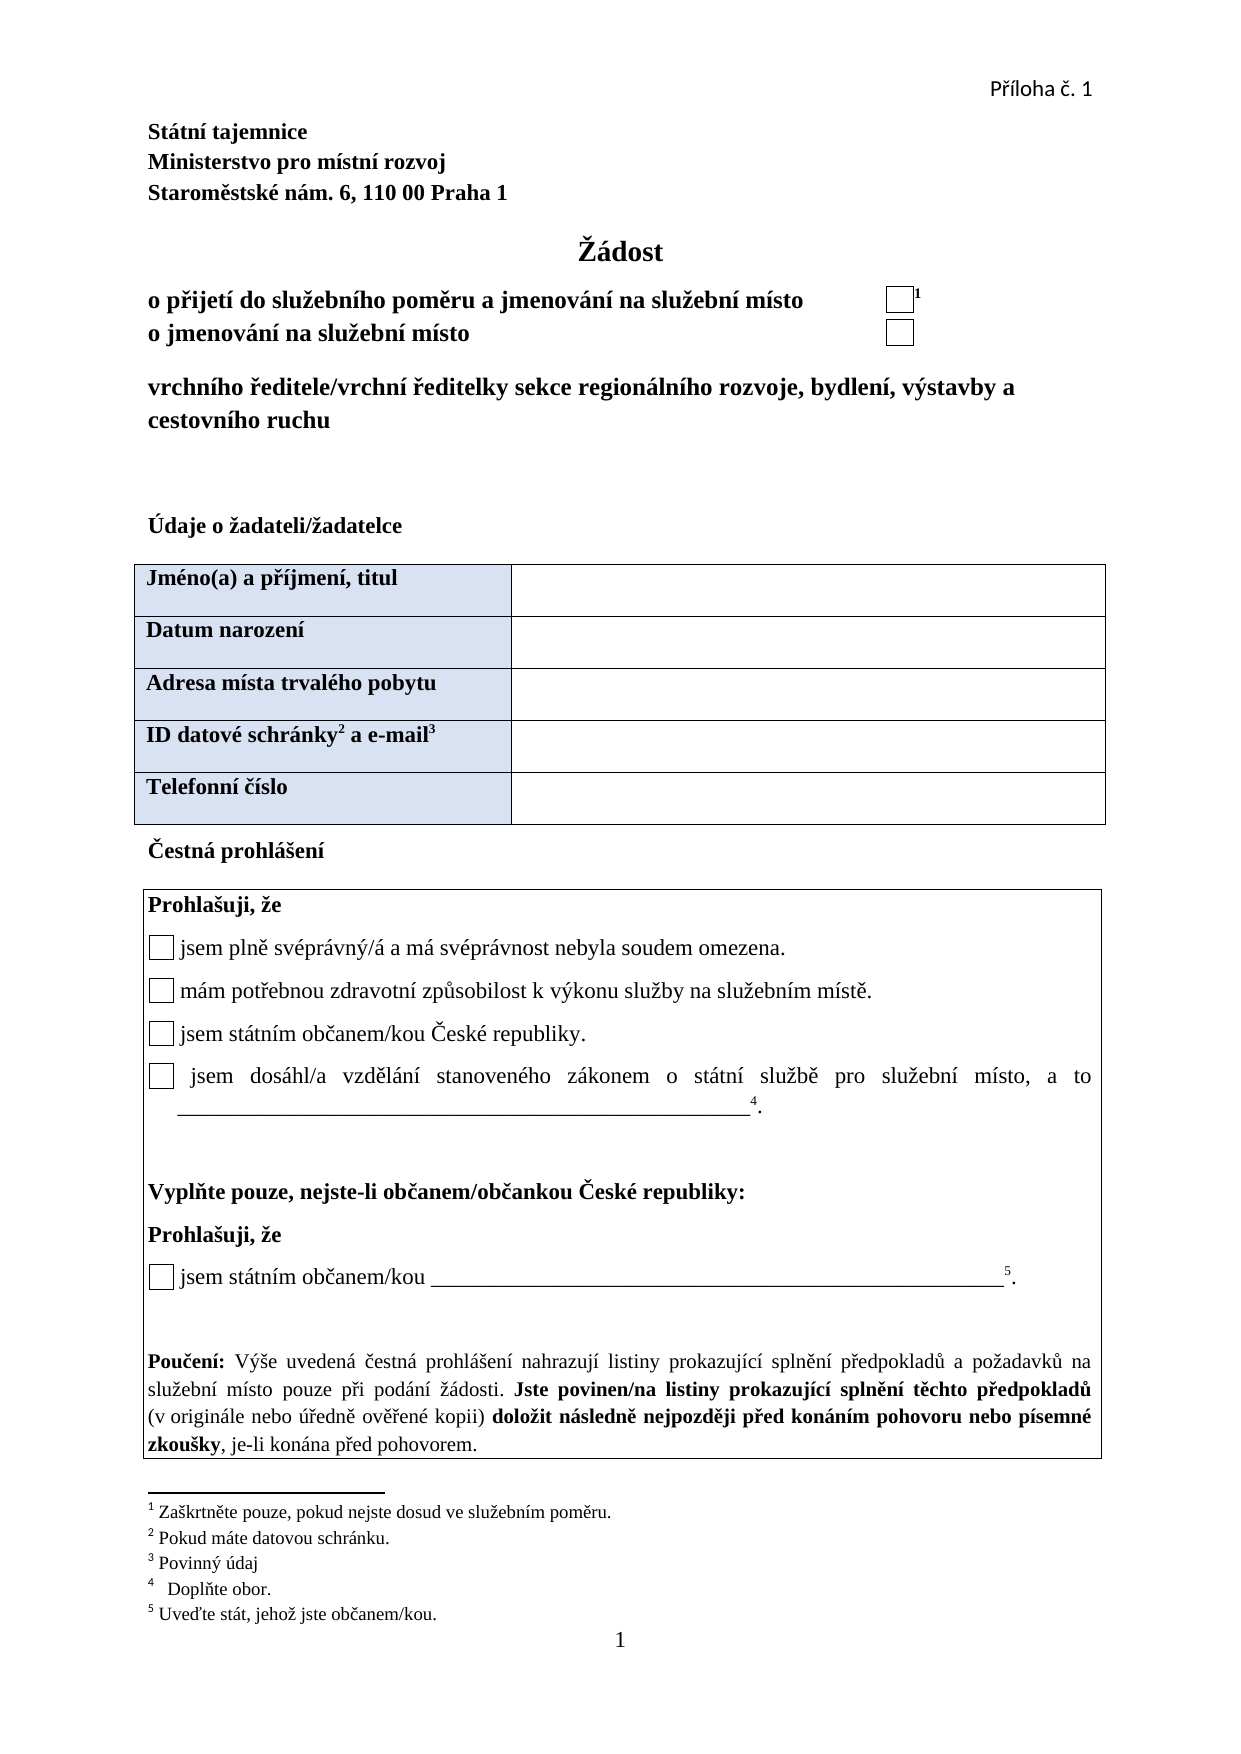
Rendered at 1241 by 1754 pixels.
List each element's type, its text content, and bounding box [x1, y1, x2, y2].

text Čestná prohlášení [148, 837, 1092, 864]
text Žádost [148, 234, 1092, 267]
text Údaje o žadateli/žadatelce [148, 512, 1092, 539]
table_cell [512, 721, 1105, 772]
text vrchního ředitele/vrchní ředitelky sekce regionálního rozvoje, bydlení, výstavby a cestovního ruchu [148, 372, 1092, 433]
table_cell [512, 773, 1105, 824]
text jsem dosáhl/a vzdělání stanoveného zákonem o státní službě pro služební místo, a to __________________________________________________. [144, 1059, 1101, 1119]
table_cell Datum narození [135, 617, 511, 668]
text jsem státním občanem/kou České republiky. [144, 1017, 1101, 1046]
table_header [512, 565, 1105, 616]
text Staroměstské nám. 6, 110 00 Praha 1 [148, 178, 1092, 205]
text jsem státním občanem/kou __________________________________________________. [144, 1260, 1101, 1290]
table_cell [512, 617, 1105, 668]
text Prohlašuji, že [144, 1218, 1101, 1247]
table_cell ID datové schránky a e-mail [135, 721, 511, 772]
table_header Jméno(a) a příjmení, titul [135, 565, 511, 616]
text Ministerstvo pro místní rozvoj [148, 148, 1092, 175]
text mám potřebnou zdravotní způsobilost k výkonu služby na služebním místě. [144, 974, 1101, 1003]
table_cell Adresa místa trvalého pobytu [135, 669, 511, 720]
table_cell [512, 669, 1105, 720]
text Státní tajemnice [148, 118, 1092, 144]
text Vyplňte pouze, nejste-li občanem/občankou České republiky: [144, 1175, 1101, 1204]
text o přijetí do služebního poměru a jmenování na služební místo o jmenování na služební místo [148, 285, 1092, 347]
table_cell Telefonní číslo [135, 773, 511, 824]
text Prohlašuji, že [144, 890, 1101, 918]
text Poučení: Výše uvedená čestná prohlášení nahrazují listiny prokazující splnění předpokladů a požadavků na služební místo pouze při podání žádosti. Jste povinen/na listiny prokazující splnění těchto předpokladů (v originále nebo úředně ověřené kopii) doložit následně nejpozději před konáním pohovoru nebo písemné zkoušky, je-li konána před pohovorem. [144, 1346, 1101, 1458]
text jsem plně svéprávný/á a má svéprávnost nebyla soudem omezena. [144, 931, 1101, 961]
